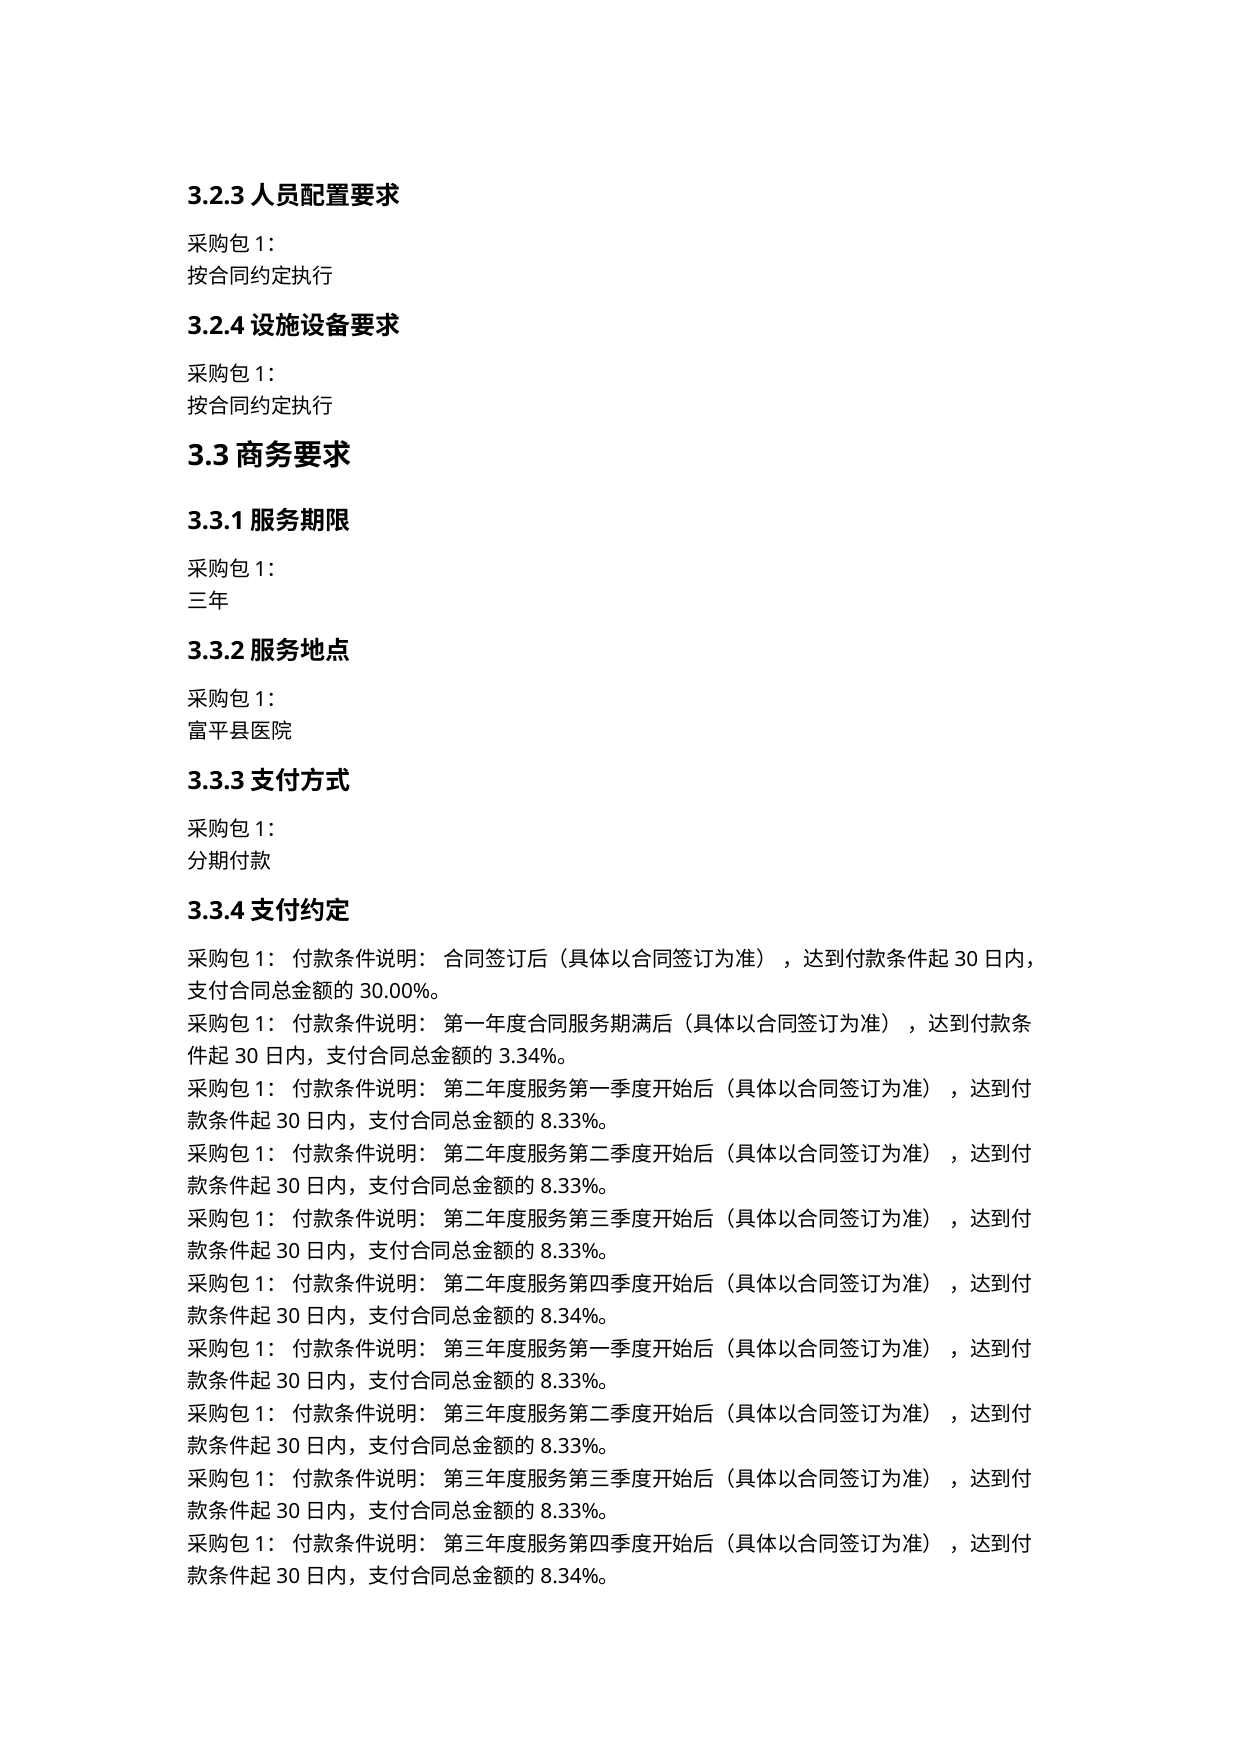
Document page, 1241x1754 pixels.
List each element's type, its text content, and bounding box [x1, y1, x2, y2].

text 采购包1： 付款条件说明： 第二年度服务第三季度开始后（具体以合同签订为准） ，达到付款条件起 30 日内，支付合同总金额的 8.33%。 [187, 1202, 1053, 1267]
text 三年 [187, 584, 1053, 617]
text 3.3.4支付约定 [187, 877, 1053, 942]
text 采购包1： [187, 812, 1053, 844]
text 采购包1： 付款条件说明： 第三年度服务第二季度开始后（具体以合同签订为准） ，达到付款条件起 30 日内，支付合同总金额的 8.33%。 [187, 1397, 1053, 1462]
text 采购包1： 付款条件说明： 合同签订后（具体以合同签订为准） ，达到付款条件起 30 日内，支付合同总金额的 30.00%。 [187, 942, 1053, 1007]
text 采购包1： [187, 357, 1053, 389]
text 分期付款 [187, 844, 1053, 877]
text 3.3.1服务期限 [187, 487, 1053, 552]
text 采购包1： 付款条件说明： 第一年度合同服务期满后（具体以合同签订为准） ，达到付款条件起 30 日内，支付合同总金额的 3.34%。 [187, 1007, 1053, 1072]
text 采购包1： 付款条件说明： 第三年度服务第三季度开始后（具体以合同签订为准） ，达到付款条件起 30 日内，支付合同总金额的 8.33%。 [187, 1462, 1053, 1527]
text 采购包1： 付款条件说明： 第二年度服务第一季度开始后（具体以合同签订为准） ，达到付款条件起 30 日内，支付合同总金额的 8.33%。 [187, 1072, 1053, 1137]
text 按合同约定执行 [187, 389, 1053, 422]
text 采购包1： [187, 552, 1053, 584]
text 3.3商务要求 [187, 422, 1053, 487]
text 采购包1： 付款条件说明： 第三年度服务第四季度开始后（具体以合同签订为准） ，达到付款条件起 30 日内，支付合同总金额的 8.34%。 [187, 1527, 1053, 1592]
text 按合同约定执行 [187, 259, 1053, 292]
text 采购包1： [187, 227, 1053, 259]
text 采购包1： 付款条件说明： 第三年度服务第一季度开始后（具体以合同签订为准） ，达到付款条件起 30 日内，支付合同总金额的 8.33%。 [187, 1332, 1053, 1397]
text 富平县医院 [187, 714, 1053, 747]
text 采购包1： 付款条件说明： 第二年度服务第二季度开始后（具体以合同签订为准） ，达到付款条件起 30 日内，支付合同总金额的 8.33%。 [187, 1137, 1053, 1202]
text 采购包1： [187, 682, 1053, 714]
text 采购包1： 付款条件说明： 第二年度服务第四季度开始后（具体以合同签订为准） ，达到付款条件起 30 日内，支付合同总金额的 8.34%。 [187, 1267, 1053, 1332]
text 3.3.3支付方式 [187, 747, 1053, 812]
text 3.2.3人员配置要求 [187, 162, 1053, 227]
text 3.3.2服务地点 [187, 617, 1053, 682]
text 3.2.4设施设备要求 [187, 292, 1053, 357]
